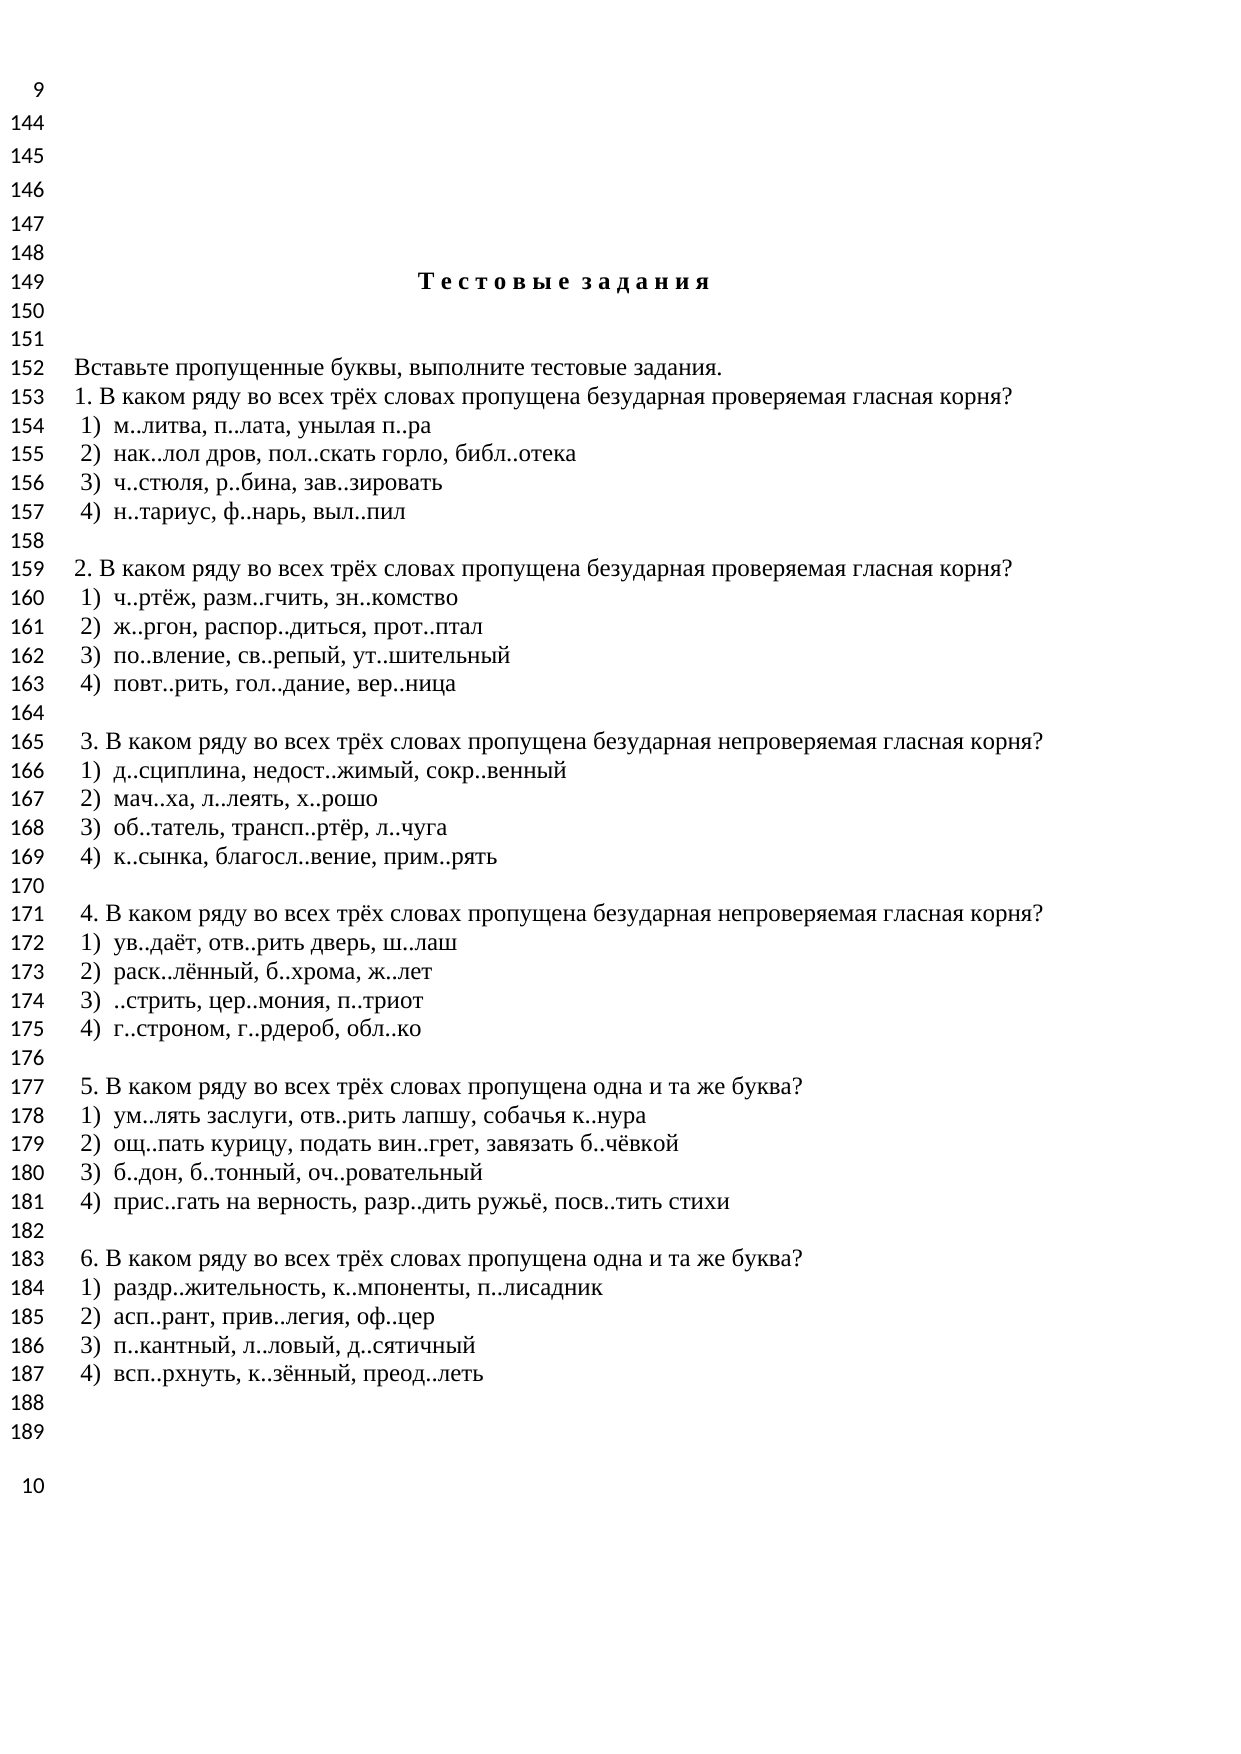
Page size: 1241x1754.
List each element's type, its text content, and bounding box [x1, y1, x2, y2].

text 1) ум..лять заслуги, отв..рить лапшу, собачья к..нура [74, 1100, 1161, 1128]
text 2) ж..ргон, распор..диться, прот..птал [74, 611, 1161, 640]
text 1) м..литва, п..лата, унылая п..ра [74, 410, 1161, 438]
text 3) п..кантный, л..ловый, д..сятичный [74, 1330, 1161, 1358]
text 1) раздр..жительность, к..мпоненты, п..лисадник [74, 1272, 1161, 1301]
text 6. В каком ряду во всех трёх словах пропущена одна и та же буква? [74, 1243, 1161, 1272]
text 4) всп..рхнуть, к..зённый, преод..леть [74, 1358, 1161, 1387]
text 3) б..дон, б..тонный, оч..ровательный [74, 1157, 1161, 1186]
text 2) нак..лол дров, пол..скать горло, библ..отека [74, 438, 1161, 467]
text 1. В каком ряду во всех трёх словах пропущена безударная проверяемая гласная корня? [74, 381, 1161, 410]
text 1) д..сциплина, недост..жимый, сокр..венный [74, 755, 1161, 783]
text 3. В каком ряду во всех трёх словах пропущена безударная непроверяемая гласная корня? [74, 726, 1161, 755]
text 1) ув..даёт, отв..рить дверь, ш..лаш [74, 927, 1161, 956]
text 2) ощ..пать курицу, подать вин..грет, завязать б..чёвкой [74, 1128, 1161, 1157]
text 3) по..вление, св..репый, ут..шительный [74, 640, 1161, 668]
text 4) повт..рить, гол..дание, вер..ница [74, 668, 1161, 697]
text 4) н..тариус, ф..нарь, выл..пил [74, 496, 1161, 525]
text Вставьте пропущенные буквы, выполните тестовые задания. [74, 352, 1161, 381]
text 3) об..татель, трансп..ртёр, л..чуга [74, 812, 1161, 841]
text 5. В каком ряду во всех трёх словах пропущена одна и та же буква? [74, 1071, 1161, 1100]
text 4. В каком ряду во всех трёх словах пропущена безударная непроверяемая гласная корня? [74, 898, 1161, 927]
text 3) ч..стюля, р..бина, зав..зировать [74, 467, 1161, 496]
text 2. В каком ряду во всех трёх словах пропущена безударная проверяемая гласная корня? [74, 553, 1161, 582]
text 1) ч..ртёж, разм..гчить, зн..комство [74, 582, 1161, 611]
text 4) прис..гать на верность, разр..дить ружьё, посв..тить стихи [74, 1186, 1161, 1215]
text 4) к..сынка, благосл..вение, прим..рять [74, 841, 1161, 870]
text 2) мач..ха, л..леять, х..рошо [74, 783, 1161, 812]
text 2) раск..лённый, б..хрома, ж..лет [74, 956, 1161, 985]
text 3) ..стрить, цер..мония, п..триот [74, 985, 1161, 1013]
text 2) асп..рант, прив..легия, оф..цер [74, 1301, 1161, 1330]
text 4) г..строном, г..рдероб, обл..ко [74, 1013, 1161, 1042]
text Т е с т о в ы е з а д а н и я [74, 266, 1161, 295]
